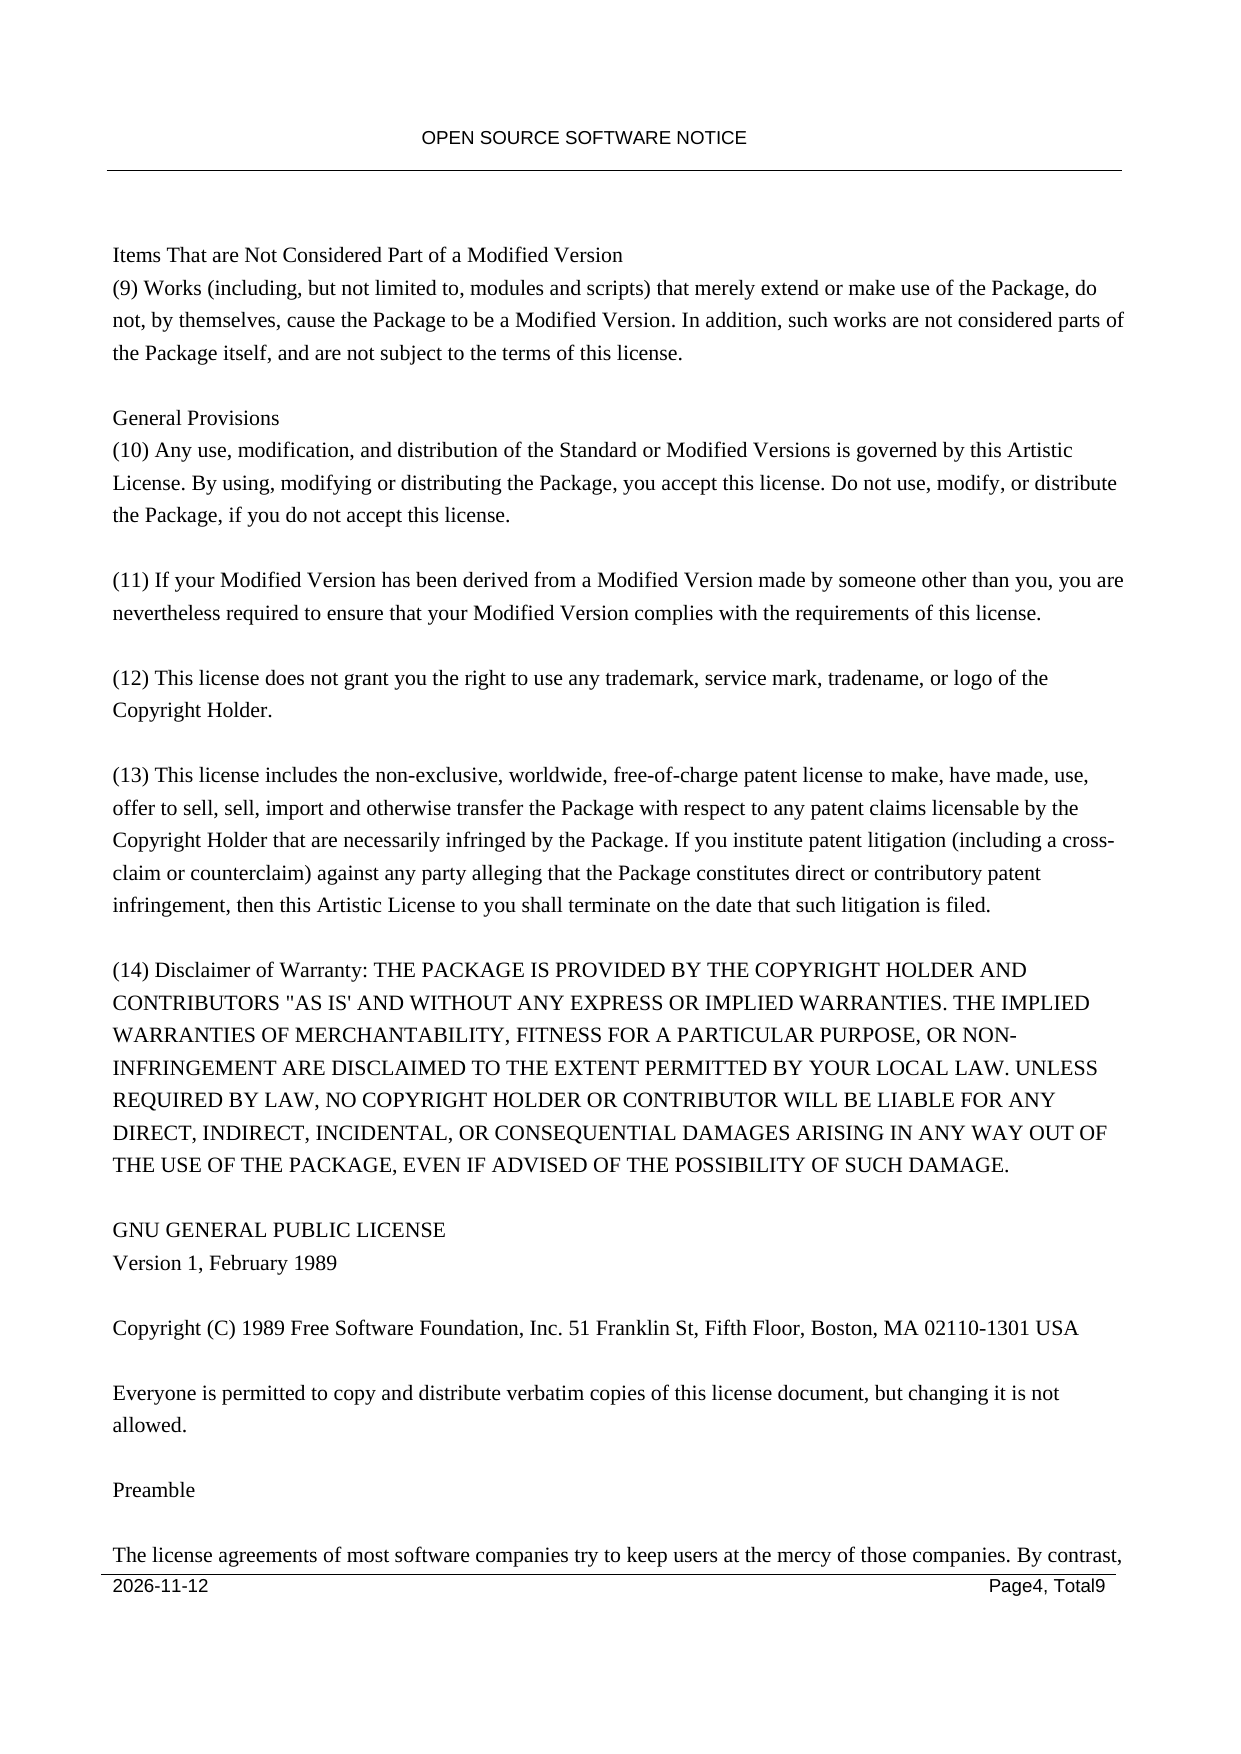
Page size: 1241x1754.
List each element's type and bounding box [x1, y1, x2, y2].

text [112, 206, 1128, 1571]
